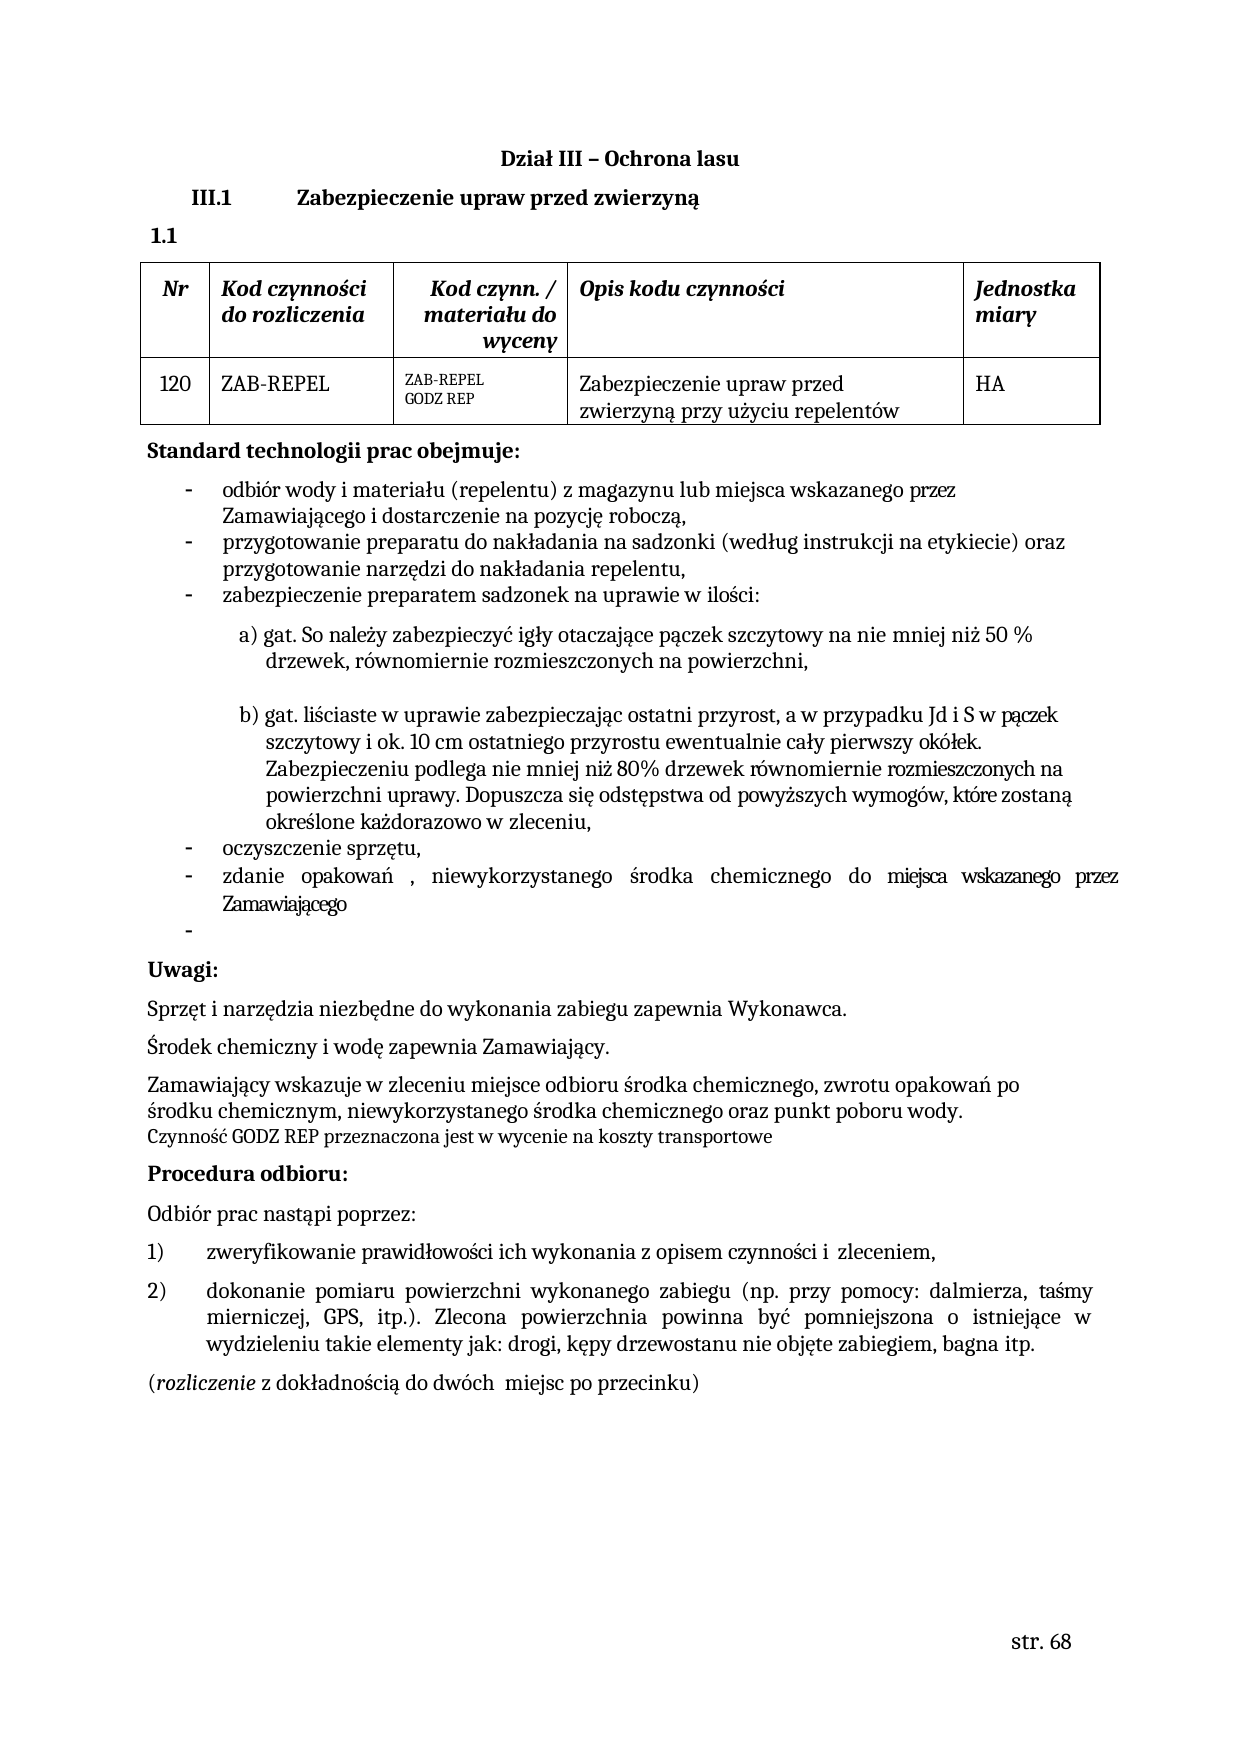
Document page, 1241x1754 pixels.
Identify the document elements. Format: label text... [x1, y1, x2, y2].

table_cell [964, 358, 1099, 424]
text a) gat. So należy zabezpieczyć igły otaczające pączek szczytowy na nie mniej niż 50 % [239, 621, 1119, 647]
subtitle Dział III – Ochrona lasu [146, 146, 1094, 172]
text Odbiór prac nastąpi poprzez: [147, 1200, 1119, 1227]
subtitle Procedura odbioru: [147, 1161, 1119, 1188]
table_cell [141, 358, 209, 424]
text Zamawiający wskazuje w zleceniu miejsce odbioru środka chemicznego, zwrotu opakowań po środku chemicznym, niewykorzystanego środka chemicznego oraz punkt poboru wody. [147, 1072, 1066, 1125]
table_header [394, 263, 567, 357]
text 1.1 [146, 223, 182, 250]
list zdanie opakowań , niewykorzystanego środka chemicznego do miejsca wskazanego przez Zamawiającego [185, 861, 1119, 917]
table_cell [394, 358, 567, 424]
text b) gat. liściaste w uprawie zabezpieczając ostatni przyrost, a w przypadku Jd i S w pączek szczytowy i ok. 10 cm ostatniego przyrostu ewentualnie cały pierwszy okółek. Zabezpieczeniu podlega nie mniej niż 80% drzewek równomiernie rozmieszczonych na powierzchni uprawy. Dopuszcza się odstępstwa od powyższych wymogów, które zostaną określone każdorazowo w zleceniu, [239, 701, 1119, 835]
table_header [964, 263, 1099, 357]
list zweryfikowanie prawidłowości ich wykonania z opisem czynności i zleceniem, [147, 1239, 1119, 1265]
text Czynność GODZ REP przeznaczona jest w wycenie na koszty transportowe [147, 1125, 1119, 1149]
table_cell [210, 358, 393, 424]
text Standard technologii prac obejmuje: [147, 437, 1119, 464]
list zabezpieczenie preparatem sadzonek na uprawie w ilości: [185, 582, 1119, 608]
text drzewek, równomiernie rozmieszczonych na powierzchni, [266, 647, 1119, 674]
list dokonanie pomiaru powierzchni wykonanego zabiegu (np. przy pomocy: dalmierza, taśmy mierniczej, GPS, itp.). Zlecona powierzchnia powinna być pomniejszona o istniejące w wydzieleniu takie elementy jak: drogi, kępy drzewostanu nie objęte zabiegiem, bagna itp. [147, 1278, 1093, 1357]
subtitle Uwagi: [147, 957, 1119, 983]
list przygotowanie preparatu do nakładania na sadzonki (według instrukcji na etykiecie) oraz przygotowanie narzędzi do nakładania repelentu, [185, 529, 1092, 582]
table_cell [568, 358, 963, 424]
list odbiór wody i materiału (repelentu) z magazynu lub miejsca wskazanego przez Zamawiającego i dostarczenie na pozycję roboczą, [185, 476, 1093, 529]
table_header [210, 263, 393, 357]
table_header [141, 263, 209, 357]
text (rozliczenie z dokładnością do dwóch miejsc po przecinku) [147, 1369, 1119, 1396]
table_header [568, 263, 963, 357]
text Sprzęt i narzędzia niezbędne do wykonania zabiegu zapewnia Wykonawca. Środek chemiczny i wodę zapewnia Zamawiający. [147, 996, 882, 1060]
list oczyszczenie sprzętu, [185, 835, 1119, 861]
list Zabezpieczenie upraw przed zwierzyną [136, 184, 726, 211]
